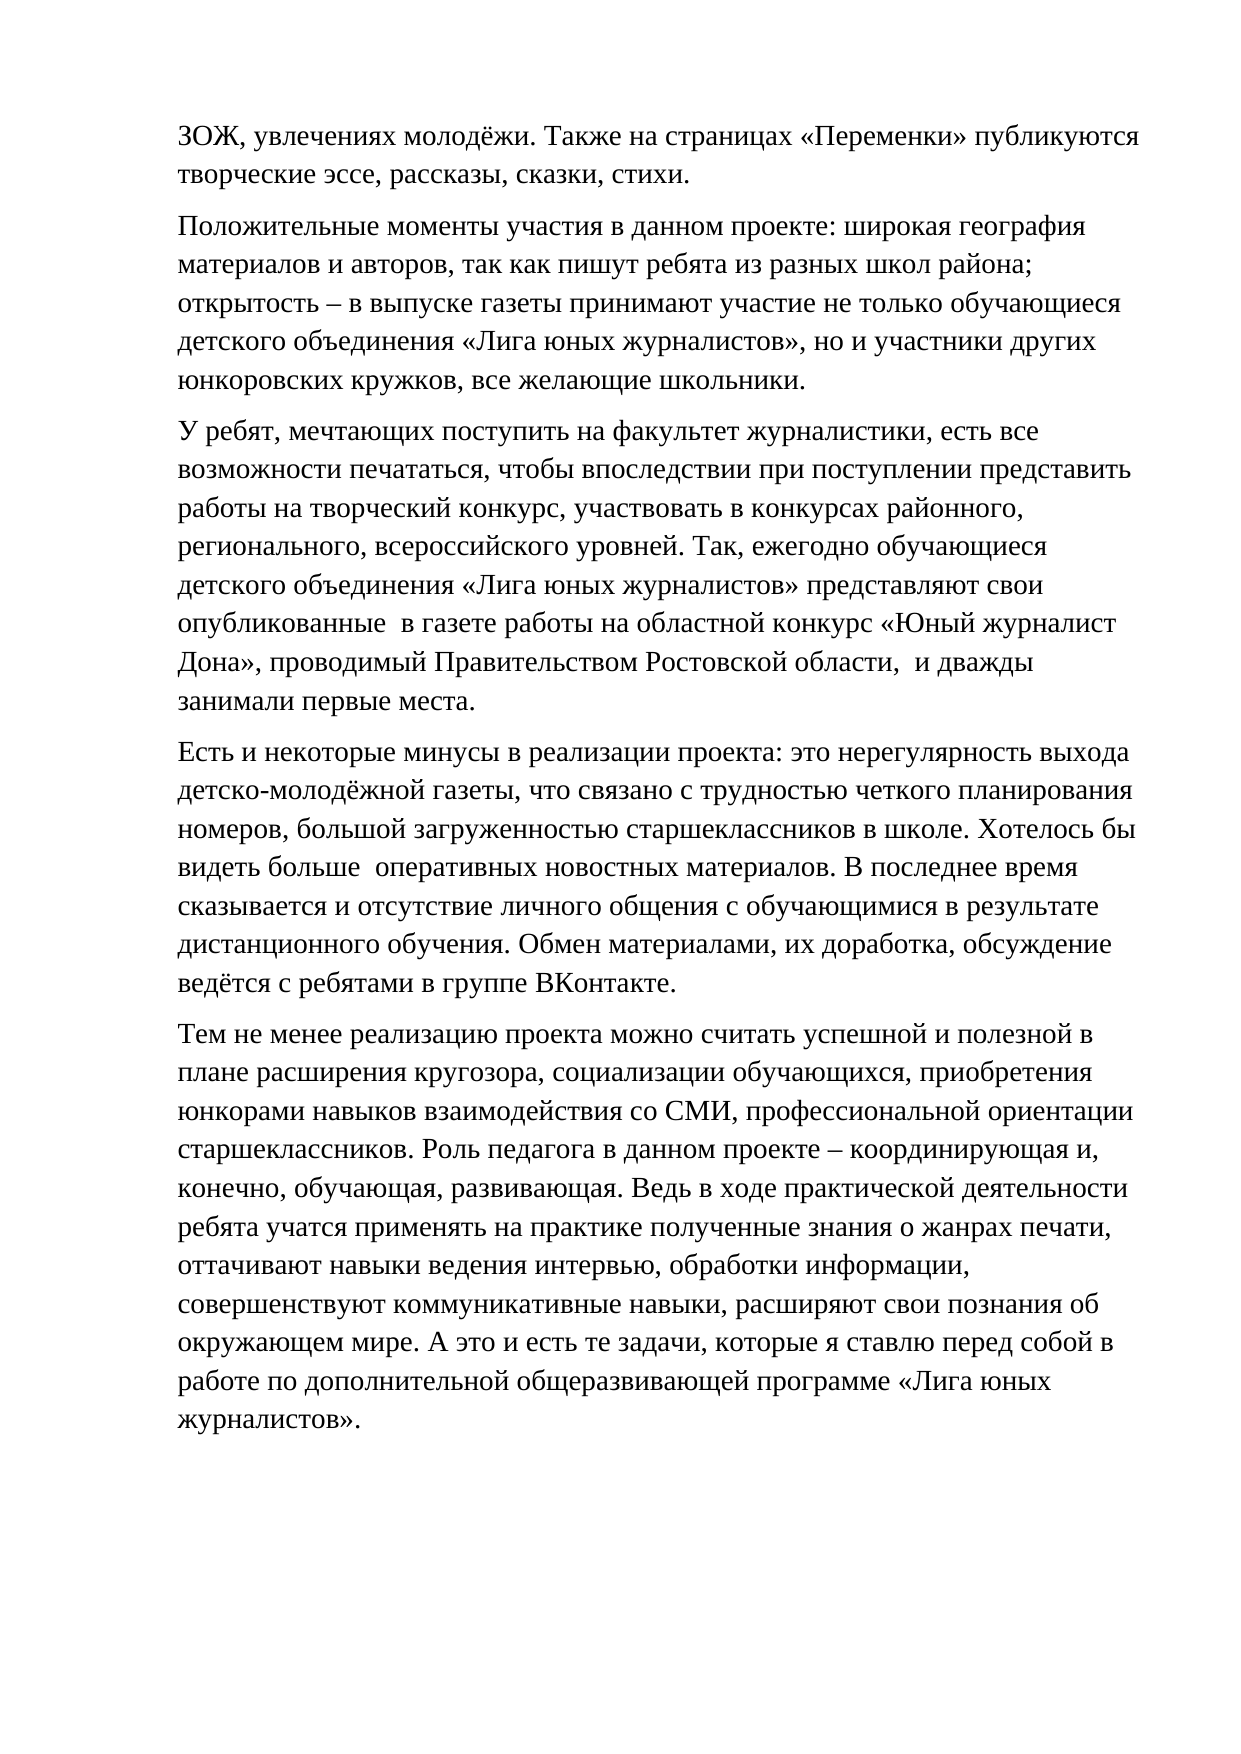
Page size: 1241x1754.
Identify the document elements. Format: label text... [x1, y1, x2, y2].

text Тем не менее реализацию проекта можно считать успешной и полезной в плане расширения кругозора, социализации обучающихся, приобретения юнкорами навыков взаимодействия со СМИ, профессиональной ориентации старшеклассников. Роль педагога в данном проекте – координирующая и, конечно, обучающая, развивающая. Ведь в ходе практической деятельности ребята учатся применять на практике полученные знания о жанрах печати, оттачивают навыки ведения интервью, обработки информации, совершенствуют коммуникативные навыки, расширяют свои познания об окружающем мире. А это и есть те задачи, которые я ставлю перед собой в работе по дополнительной общеразвивающей программе «Лига юных журналистов». [177, 1016, 1152, 1435]
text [177, 118, 1152, 190]
text Есть и некоторые минусы в реализации проекта: это нерегулярность выхода детско-молодёжной газеты, что связано с трудностью четкого планирования номеров, большой загруженностью старшеклассников в школе. Хотелось бы видеть больше оперативных новостных материалов. В последнее время сказывается и отсутствие личного общения с обучающимися в результате дистанционного обучения. Обмен материалами, их доработка, обсуждение ведётся с ребятами в группе ВКонтакте. [177, 734, 1152, 998]
text У ребят, мечтающих поступить на факультет журналистики, есть все возможности печататься, чтобы впоследствии при поступлении представить работы на творческий конкурс, участвовать в конкурсах районного, регионального, всероссийского уровней. Так, ежегодно обучающиеся детского объединения «Лига юных журналистов» представляют свои опубликованные в газете работы на областной конкурс «Юный журналист Дона», проводимый Правительством Ростовской области, и дважды занимали первые места. [177, 413, 1152, 716]
text Положительные моменты участия в данном проекте: широкая география материалов и авторов, так как пишут ребята из разных школ района; открытость – в выпуске газеты принимают участие не только обучающиеся детского объединения «Лига юных журналистов», но и участники других юнкоровских кружков, все желающие школьники. [177, 208, 1152, 395]
